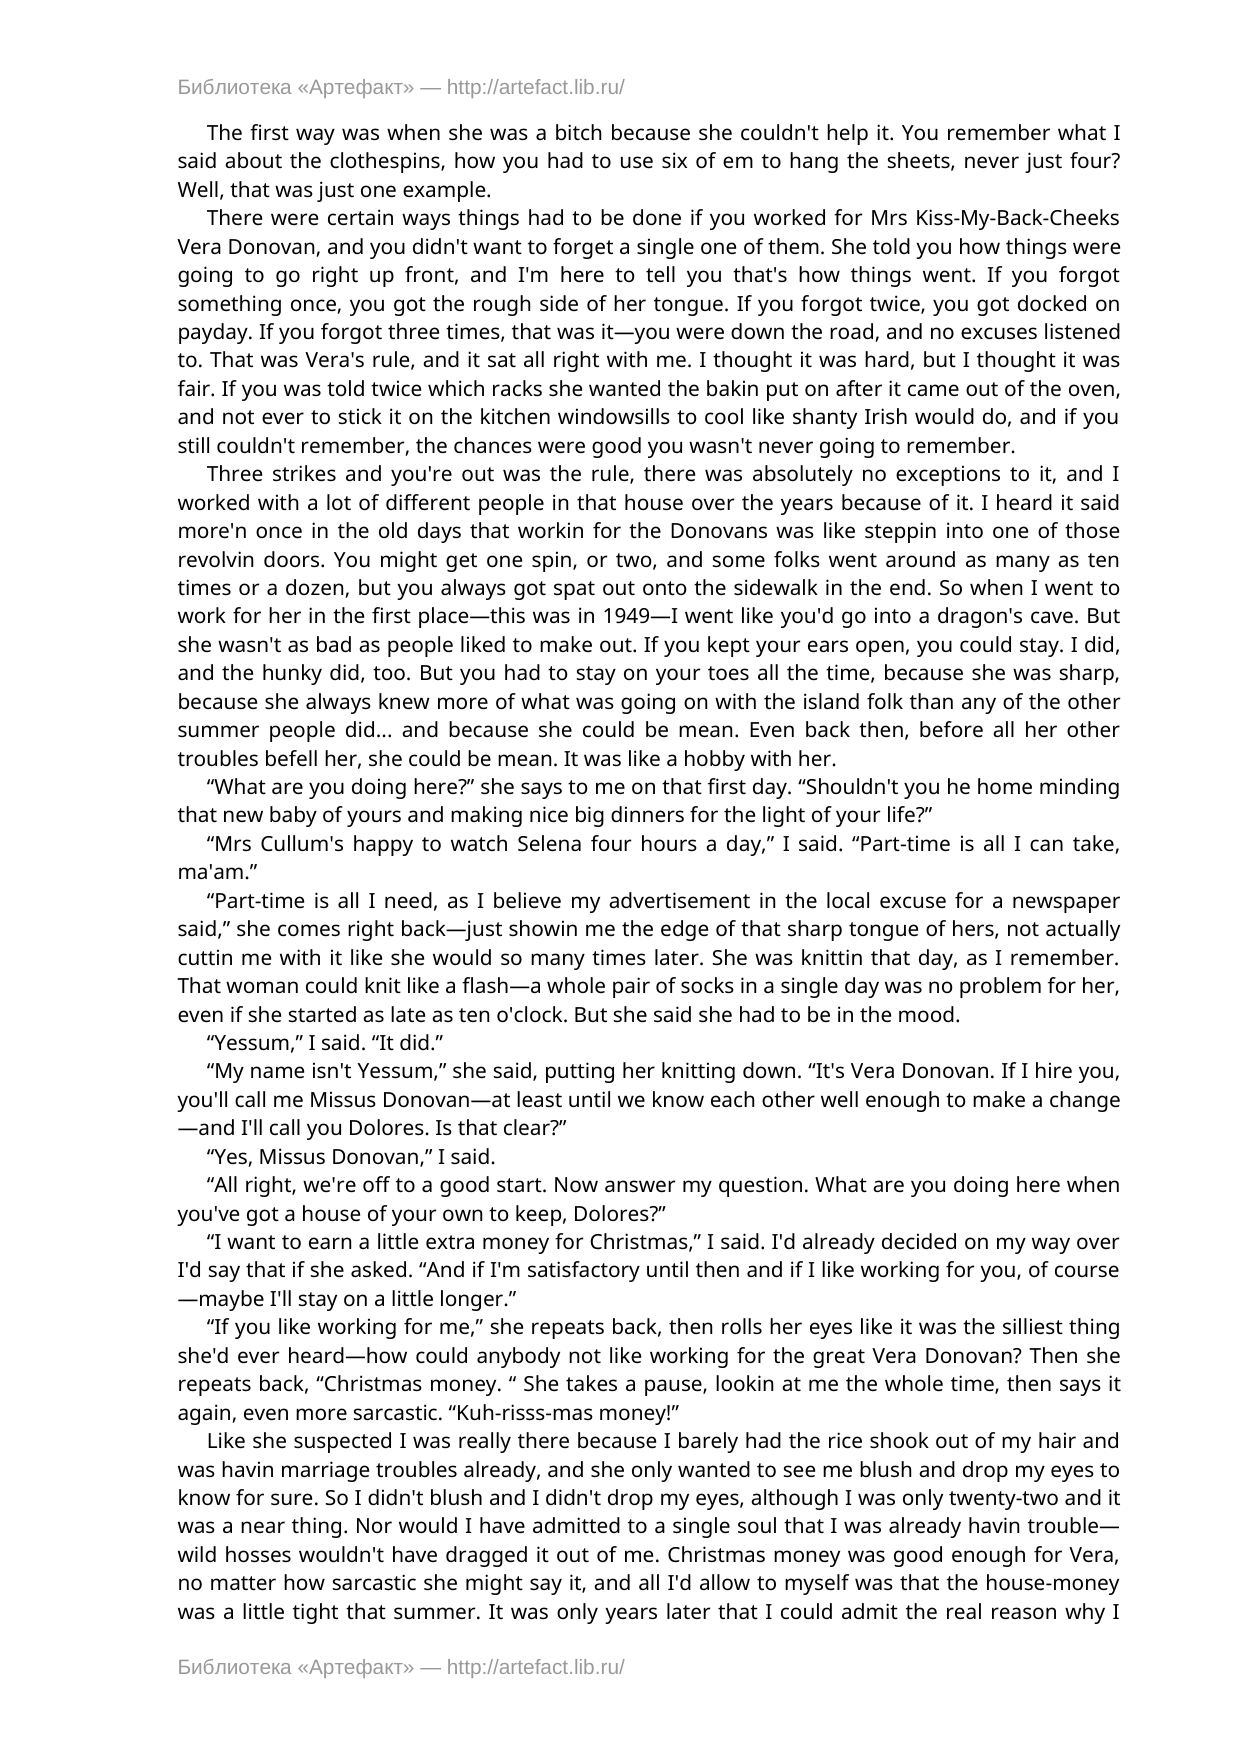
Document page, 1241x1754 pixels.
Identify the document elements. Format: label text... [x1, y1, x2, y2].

text “I want to earn a little extra money for Christmas,” I said. I'd already decided on my way over I'd say that if she asked. “And if I'm satisfactory until then and if I like working for you, of course—maybe I'll stay on a little longer.” [177, 1227, 1122, 1312]
text “My name isn't Yessum,” she said, putting her knitting down. “It's Vera Donovan. If I hire you, you'll call me Missus Donovan—at least until we know each other well enough to make a change—and I'll call you Dolores. Is that clear?” [177, 1057, 1122, 1142]
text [177, 1426, 1122, 1625]
text “Yes, Missus Donovan,” I said. [177, 1142, 1122, 1170]
text The first way was when she was a bitch because she couldn't help it. You remember what I said about the clothespins, how you had to use six of em to hang the sheets, never just four? Well, that was just one example. [177, 118, 1122, 203]
text Three strikes and you're out was the rule, there was absolutely no exceptions to it, and I worked with a lot of different people in that house over the years because of it. I heard it said more'n once in the old days that workin for the Donovans was like steppin into one of those revolvin doors. You might get one spin, or two, and some folks went around as many as ten times or a dozen, but you always got spat out onto the sidewalk in the end. So when I went to work for her in the first place—this was in 1949—I went like you'd go into a dragon's cave. But she wasn't as bad as people liked to make out. If you kept your ears open, you could stay. I did, and the hunky did, too. But you had to stay on your toes all the time, because she was sharp, because she always knew more of what was going on with the island folk than any of the other summer people did... and because she could be mean. Even back then, before all her other troubles befell her, she could be mean. It was like a hobby with her. [177, 459, 1122, 772]
text “Yessum,” I said. “It did.” [177, 1028, 1122, 1057]
text “Part-time is all I need, as I believe my advertisement in the local excuse for a newspaper said,” she comes right back—just showin me the edge of that sharp tongue of hers, not actually cuttin me with it like she would so many times later. She was knittin that day, as I remember. That woman could knit like a flash—a whole pair of socks in a single day was no problem for her, even if she started as late as ten o'clock. But she said she had to be in the mood. [177, 886, 1122, 1028]
text “If you like working for me,” she repeats back, then rolls her eyes like it was the silliest thing she'd ever heard—how could anybody not like working for the great Vera Donovan? Then she repeats back, “Christmas money. “ She takes a pause, lookin at me the whole time, then says it again, even more sarcastic. “Kuh-risss-mas money!” [177, 1312, 1122, 1426]
text “All right, we're off to a good start. Now answer my question. What are you doing here when you've got a house of your own to keep, Dolores?” [177, 1170, 1122, 1227]
text There were certain ways things had to be done if you worked for Mrs Kiss-My-Back-Cheeks Vera Donovan, and you didn't want to forget a single one of them. She told you how things were going to go right up front, and I'm here to tell you that's how things went. If you forgot something once, you got the rough side of her tongue. If you forgot twice, you got docked on payday. If you forgot three times, that was it—you were down the road, and no excuses listened to. That was Vera's rule, and it sat all right with me. I thought it was hard, but I thought it was fair. If you was told twice which racks she wanted the bakin put on after it came out of the oven, and not ever to stick it on the kitchen windowsills to cool like shanty Irish would do, and if you still couldn't remember, the chances were good you wasn't never going to remember. [177, 203, 1122, 459]
text “Mrs Cullum's happy to watch Selena four hours a day,” I said. “Part-time is all I can take, ma'am.” [177, 829, 1122, 886]
text “What are you doing here?” she says to me on that first day. “Shouldn't you he home minding that new baby of yours and making nice big dinners for the light of your life?” [177, 772, 1122, 829]
